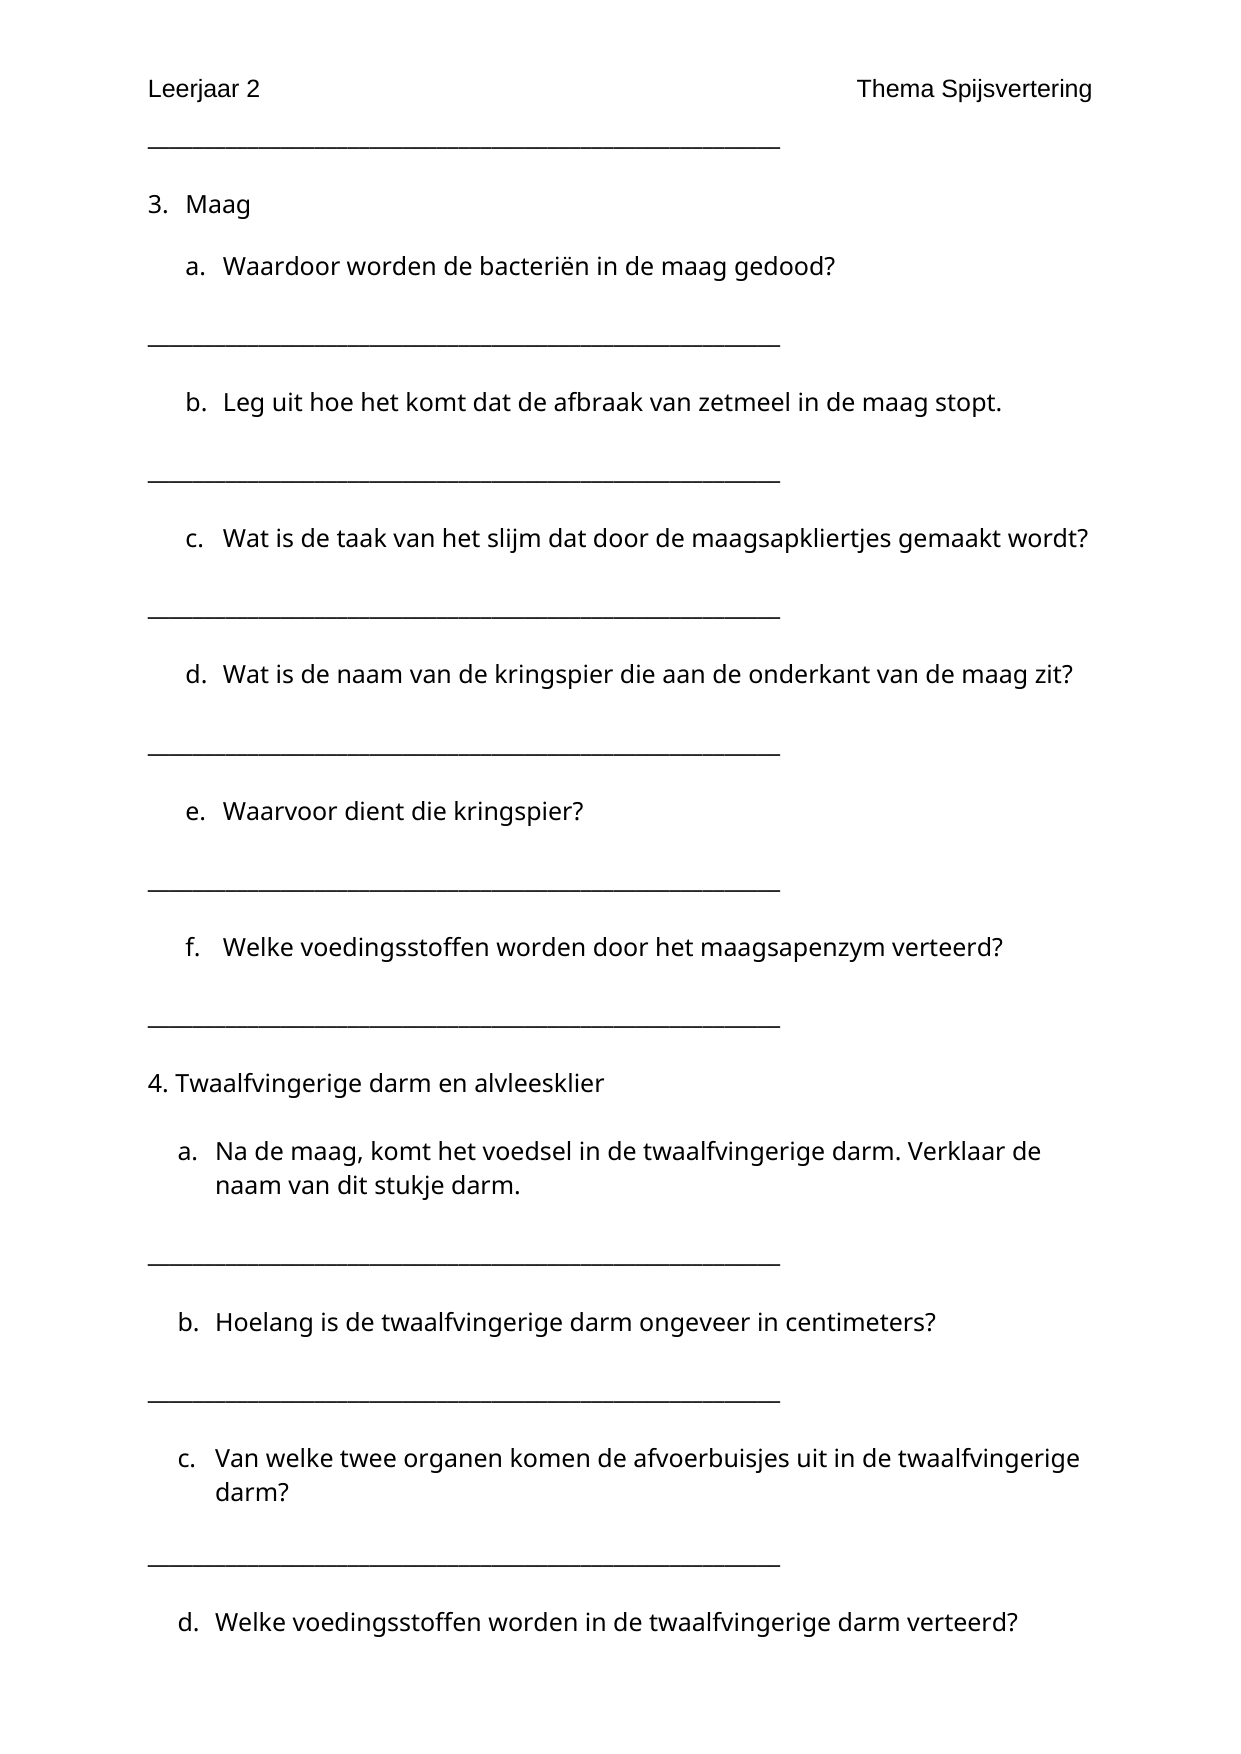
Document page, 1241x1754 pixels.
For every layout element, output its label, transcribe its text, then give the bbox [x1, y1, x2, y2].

list Van welke twee organen komen de afvoerbuisjes uit in de twaalfvingerige darm? [177, 1441, 1092, 1537]
text _________________________________________________________ [148, 453, 1092, 487]
list Waarvoor dient die kringspier? [185, 793, 1092, 827]
list Leg uit hoe het komt dat de afbraak van zetmeel in de maag stopt. [185, 384, 1092, 419]
text _________________________________________________________ [148, 861, 1092, 896]
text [148, 316, 1092, 351]
text _________________________________________________________ [148, 1372, 1092, 1406]
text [148, 118, 1092, 152]
text _________________________________________________________ [148, 725, 1092, 759]
text 4. Twaalfvingerige darm en alvleesklier [148, 1066, 1092, 1100]
list Welke voedingsstoffen worden in de twaalfvingerige darm verteerd? [177, 1605, 1092, 1639]
list Na de maag, komt het voedsel in de twaalfvingerige darm. Verklaar de naam van dit stukje darm. [177, 1134, 1092, 1202]
text _________________________________________________________ [148, 1236, 1092, 1270]
list Hoelang is de twaalfvingerige darm ongeveer in centimeters? [177, 1304, 1092, 1338]
list Wat is de taak van het slijm dat door de maagsapkliertjes gemaakt wordt? [185, 521, 1092, 555]
list Waardoor worden de bacteriën in de maag gedood? [185, 248, 1092, 282]
list Maag [148, 186, 1092, 248]
text _________________________________________________________ [148, 589, 1092, 623]
list Welke voedingsstoffen worden door het maagsapenzym verteerd? [185, 929, 1092, 964]
list Wat is de naam van de kringspier die aan de onderkant van de maag zit? [185, 657, 1092, 691]
text _________________________________________________________ [148, 1537, 1092, 1571]
text _________________________________________________________ [148, 998, 1092, 1032]
